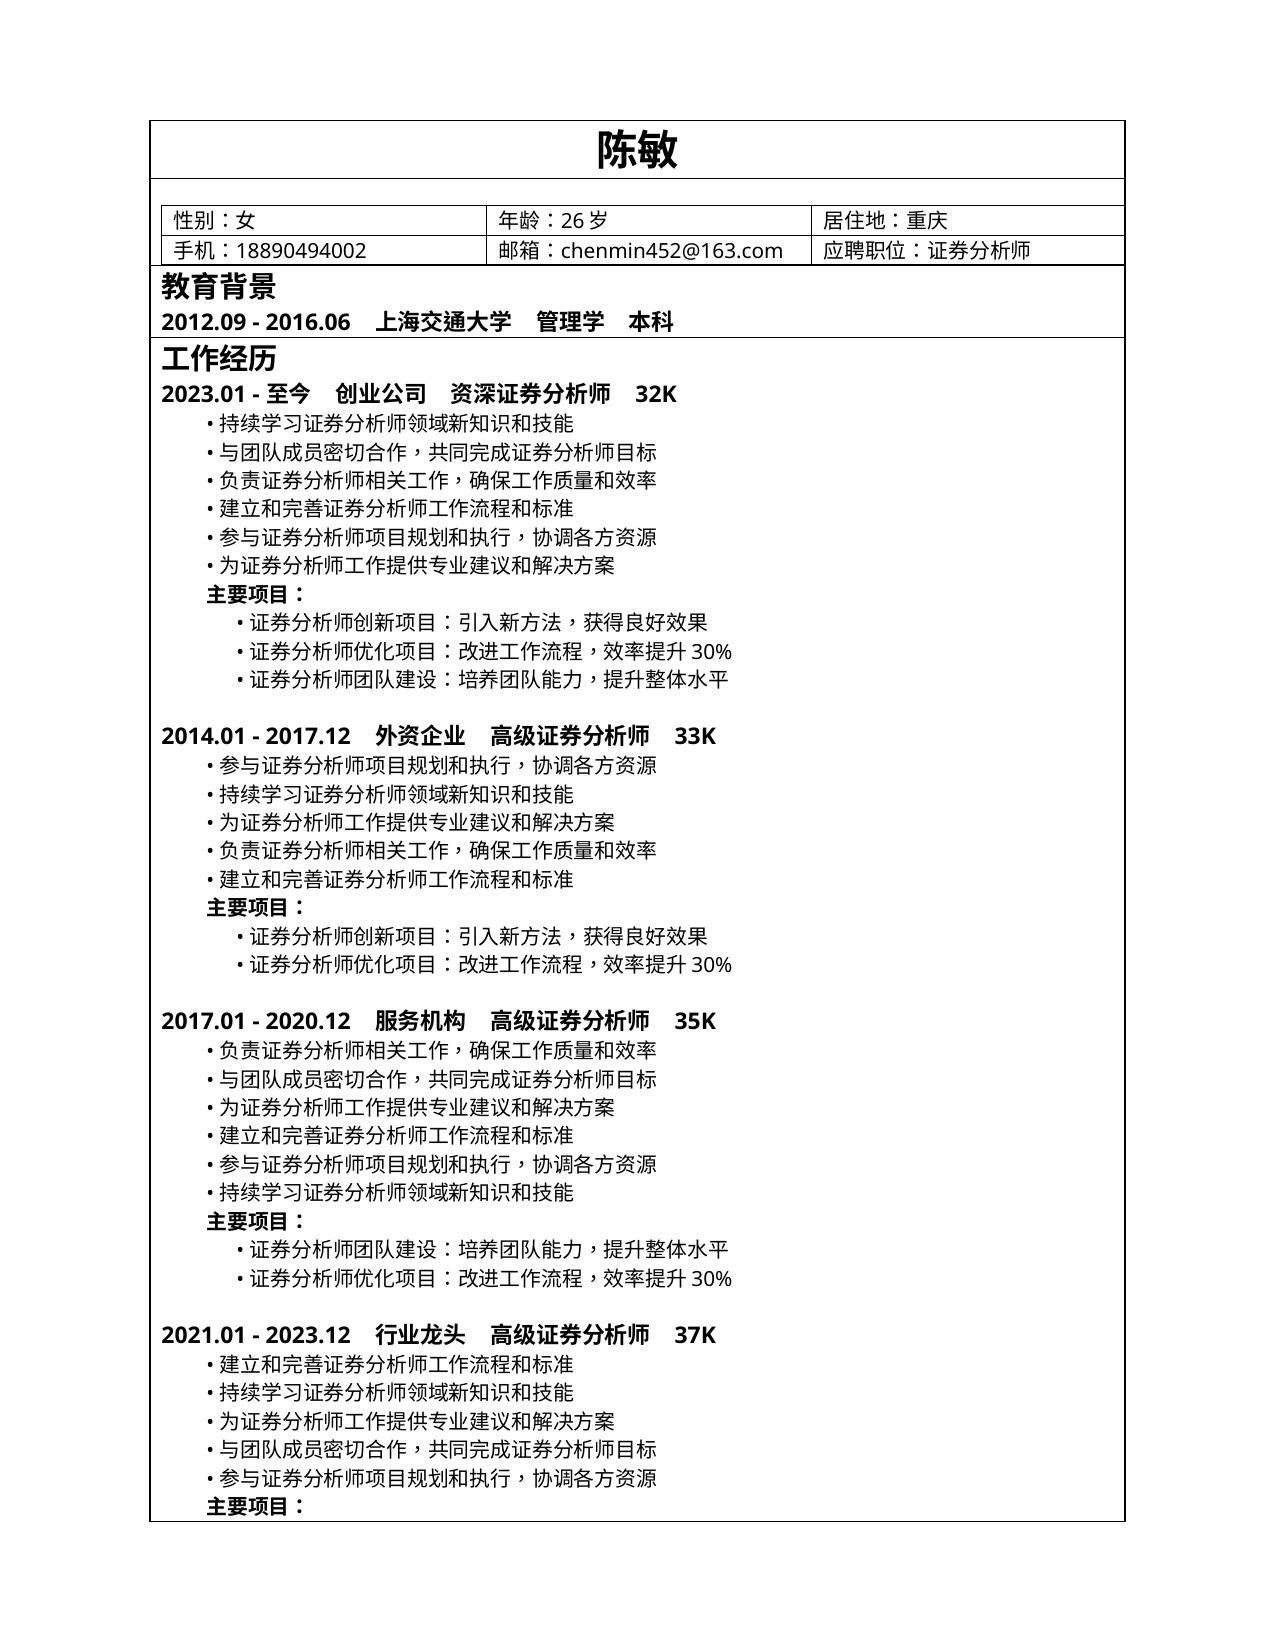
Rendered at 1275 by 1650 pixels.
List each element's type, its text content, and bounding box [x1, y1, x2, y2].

table_header 陈敏 [151, 121, 1124, 178]
table_cell [151, 179, 1124, 265]
table_cell 教育背景 2012.09 - 2016.06 上海交通大学 管理学 本科 [151, 266, 1124, 337]
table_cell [151, 338, 1124, 1521]
